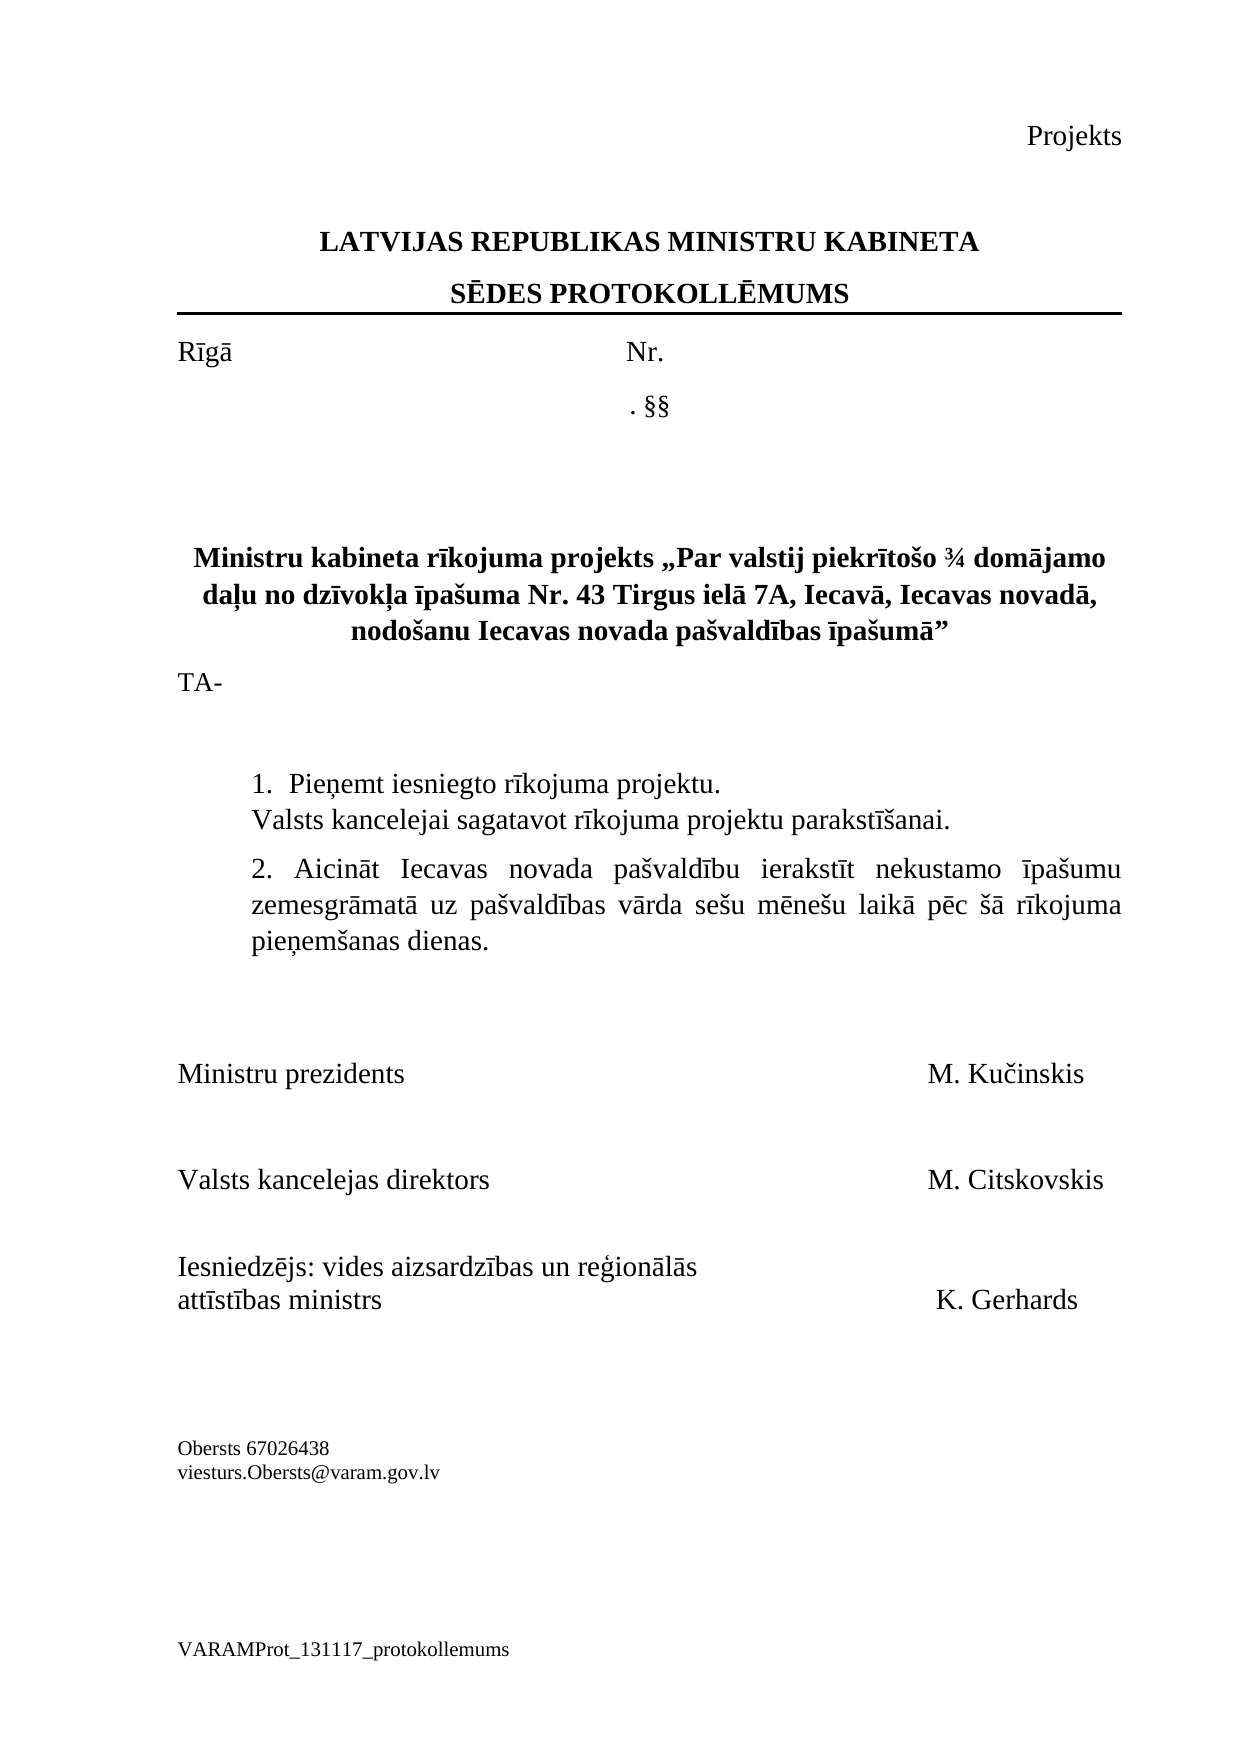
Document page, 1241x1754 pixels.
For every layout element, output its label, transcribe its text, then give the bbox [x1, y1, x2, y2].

text viesturs.Obersts@varam.gov.lv [177, 1460, 1122, 1484]
text LATVIJAS REPUBLIKAS MINISTRU KABINETA [177, 224, 1122, 257]
list Valsts kancelejai sagatavot rīkojuma projektu parakstīšanai. [251, 802, 1122, 836]
text Rīgā Nr. [177, 334, 1122, 368]
text attīstības ministrs K. Gerhards [177, 1282, 1122, 1316]
text TA- [177, 666, 1122, 697]
text Iesniedzējs: vides aizsardzības un reģionālās [177, 1249, 1122, 1282]
text Obersts 67026438 [177, 1436, 1122, 1460]
text Projekts [177, 118, 1122, 152]
text SĒDES PROTOKOLLĒMUMS [177, 277, 1122, 312]
text Ministru kabineta rīkojuma projekts „Par valstij piekrītošo ¾ domājamo daļu no dzīvokļa īpašuma Nr. 43 Tirgus ielā 7A, Iecavā, Iecavas novadā, nodošanu Iecavas novada pašvaldības īpašumā” [177, 541, 1122, 646]
text 2. Aicināt Iecavas novada pašvaldību ierakstīt nekustamo īpašumu zemesgrāmatā uz pašvaldības vārda sešu mēnešu laikā pēc šā rīkojuma pieņemšanas dienas. [251, 851, 1122, 957]
list Pieņemt iesniegto rīkojuma projektu. [251, 766, 1122, 800]
text . § [177, 387, 1122, 421]
text Valsts kancelejas direktors M. Citskovskis [177, 1162, 1122, 1196]
text Ministru prezidents M. Kučinskis [177, 1057, 1122, 1090]
